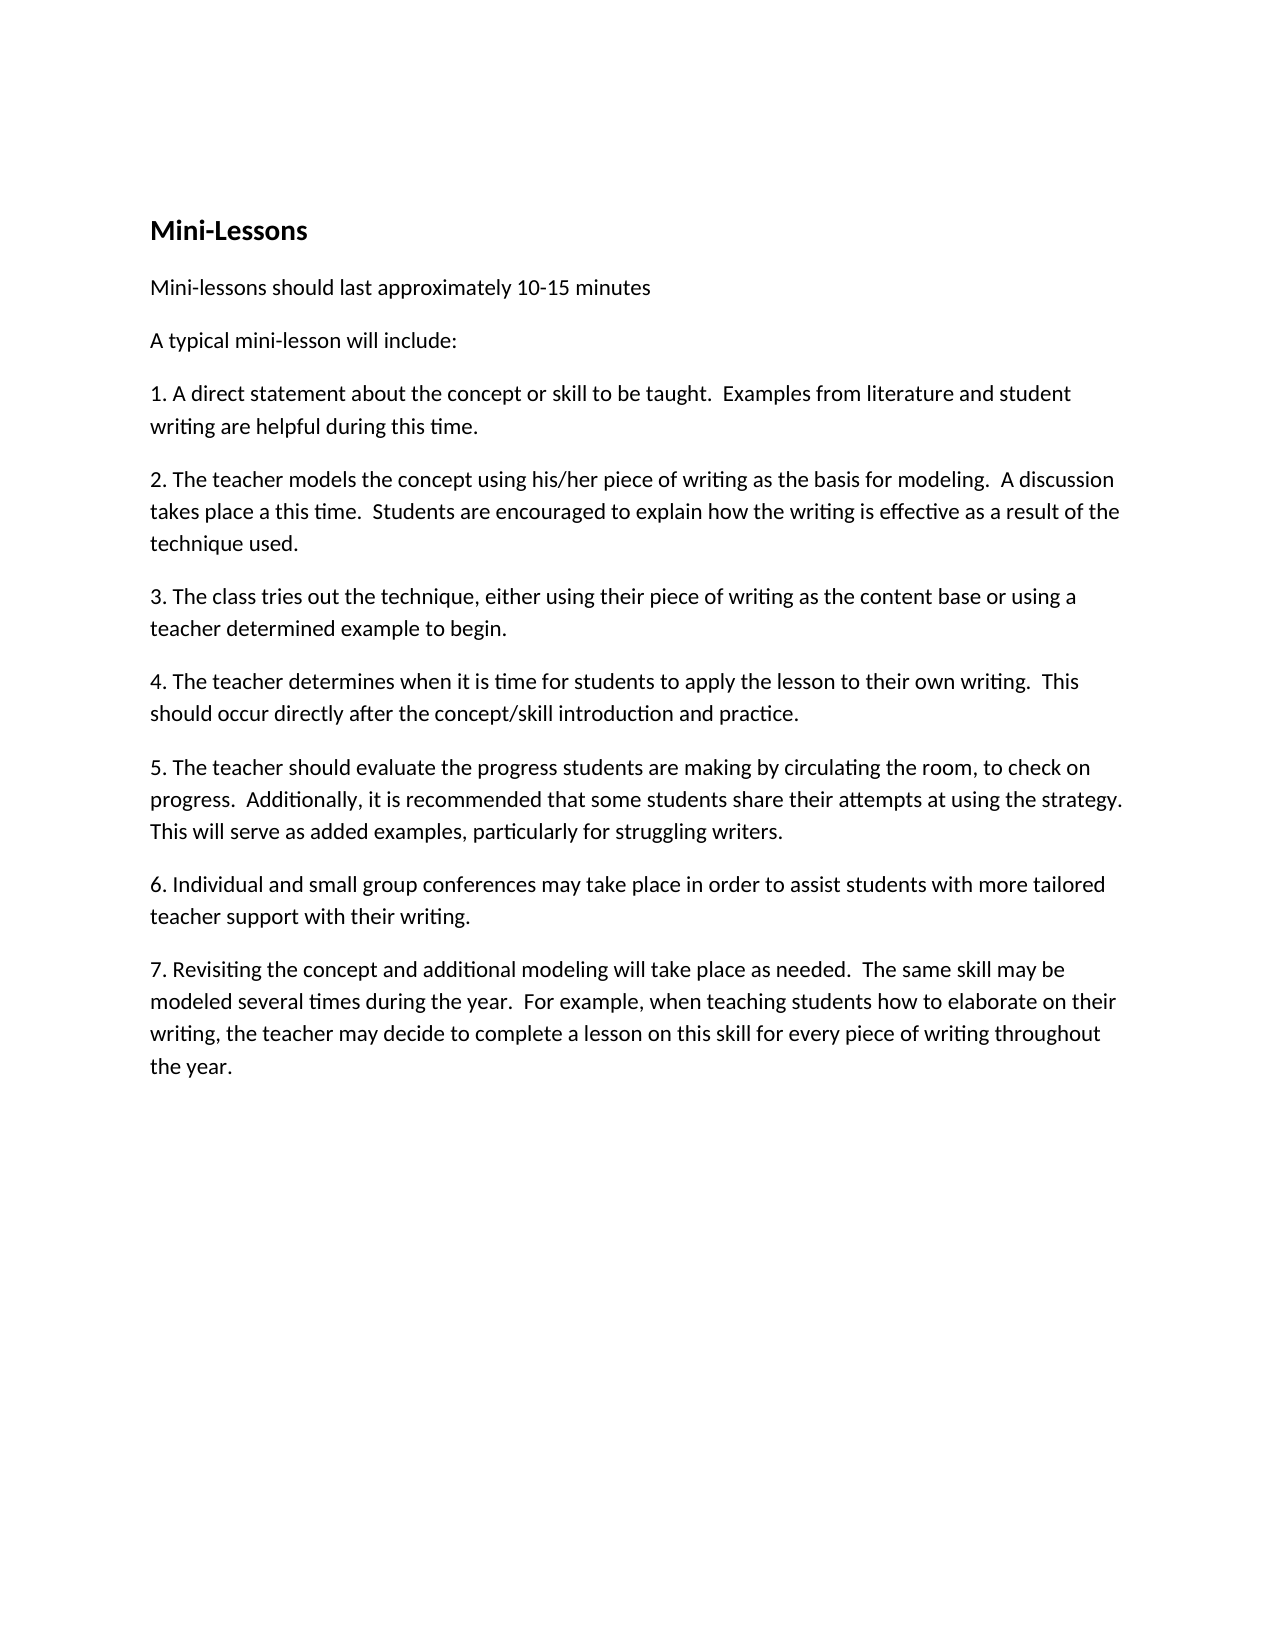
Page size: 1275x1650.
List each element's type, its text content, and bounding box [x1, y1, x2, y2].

text 1. A direct statement about the concept or skill to be taught. Examples from literature and student writing are helpful during this time. [150, 379, 1125, 440]
text 6. Individual and small group conferences may take place in order to assist students with more tailored teacher support with their writing. [150, 870, 1125, 930]
text 5. The teacher should evaluate the progress students are making by circulating the room, to check on progress. Additionally, it is recommended that some students share their attempts at using the strategy. This will serve as added examples, particularly for struggling writers. [150, 753, 1125, 845]
text A typical mini-lesson will include: [150, 327, 1125, 354]
text 7. Revisiting the concept and additional modeling will take place as needed. The same skill may be modeled several times during the year. For example, when teaching students how to elaborate on their writing, the teacher may decide to complete a lesson on this skill for every piece of writing throughout the year. [150, 955, 1125, 1080]
text Mini-Lessons [150, 212, 1125, 247]
text 2. The teacher models the concept using his/her piece of writing as the basis for modeling. A discussion takes place a this time. Students are encouraged to explain how the writing is effective as a result of the technique used. [150, 465, 1125, 557]
text Mini-lessons should last approximately 10-15 minutes [150, 273, 1125, 302]
text 3. The class tries out the technique, either using their piece of writing as the content base or using a teacher determined example to begin. [150, 582, 1125, 642]
text 4. The teacher determines when it is time for students to apply the lesson to their own writing. This should occur directly after the concept/skill introduction and practice. [150, 667, 1125, 728]
